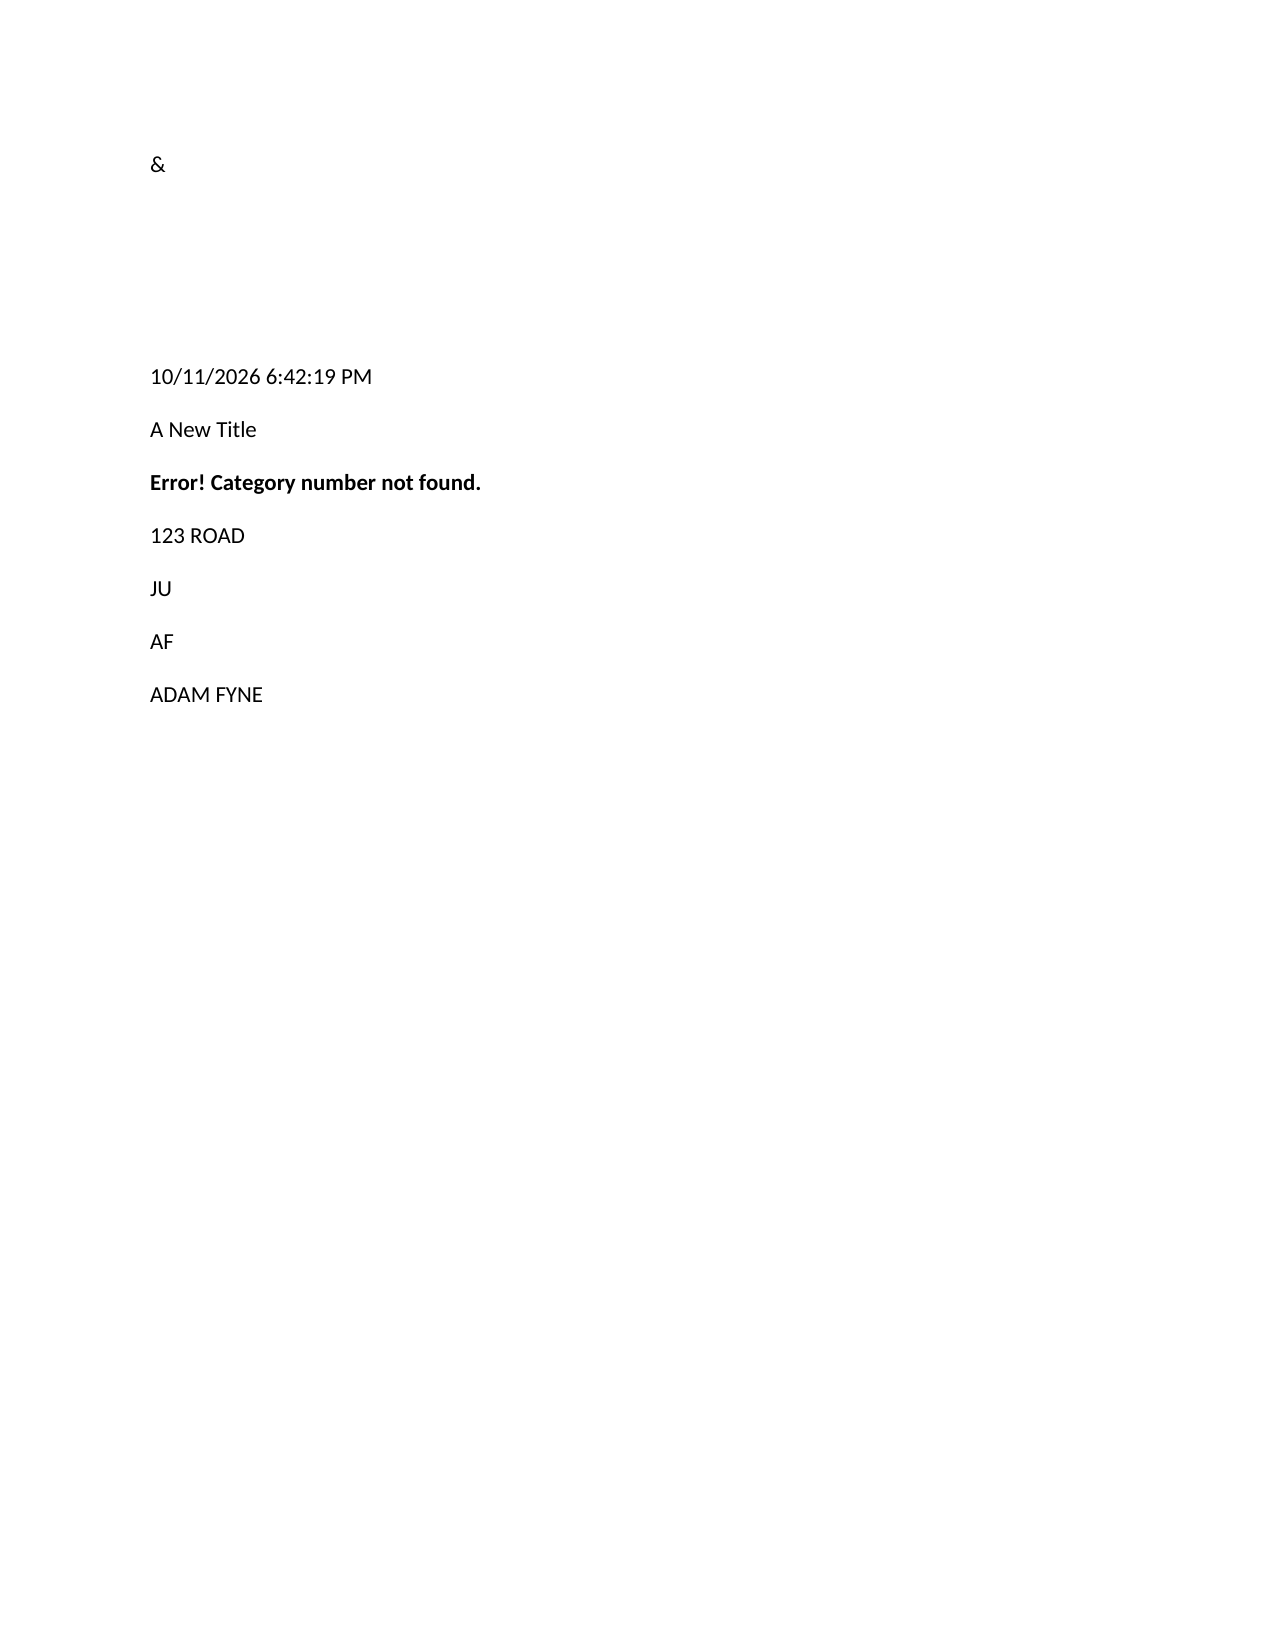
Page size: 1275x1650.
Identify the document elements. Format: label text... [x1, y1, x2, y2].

text Error! Category number not found. [150, 468, 1125, 496]
text 13/01/2025 10:05:07 AM [150, 362, 1125, 390]
text AF [150, 627, 1125, 655]
text ADAM FYNE [150, 680, 1125, 708]
text A New Title [150, 415, 1125, 443]
text JU [150, 574, 1125, 602]
text 123 ROAD [150, 521, 1125, 549]
